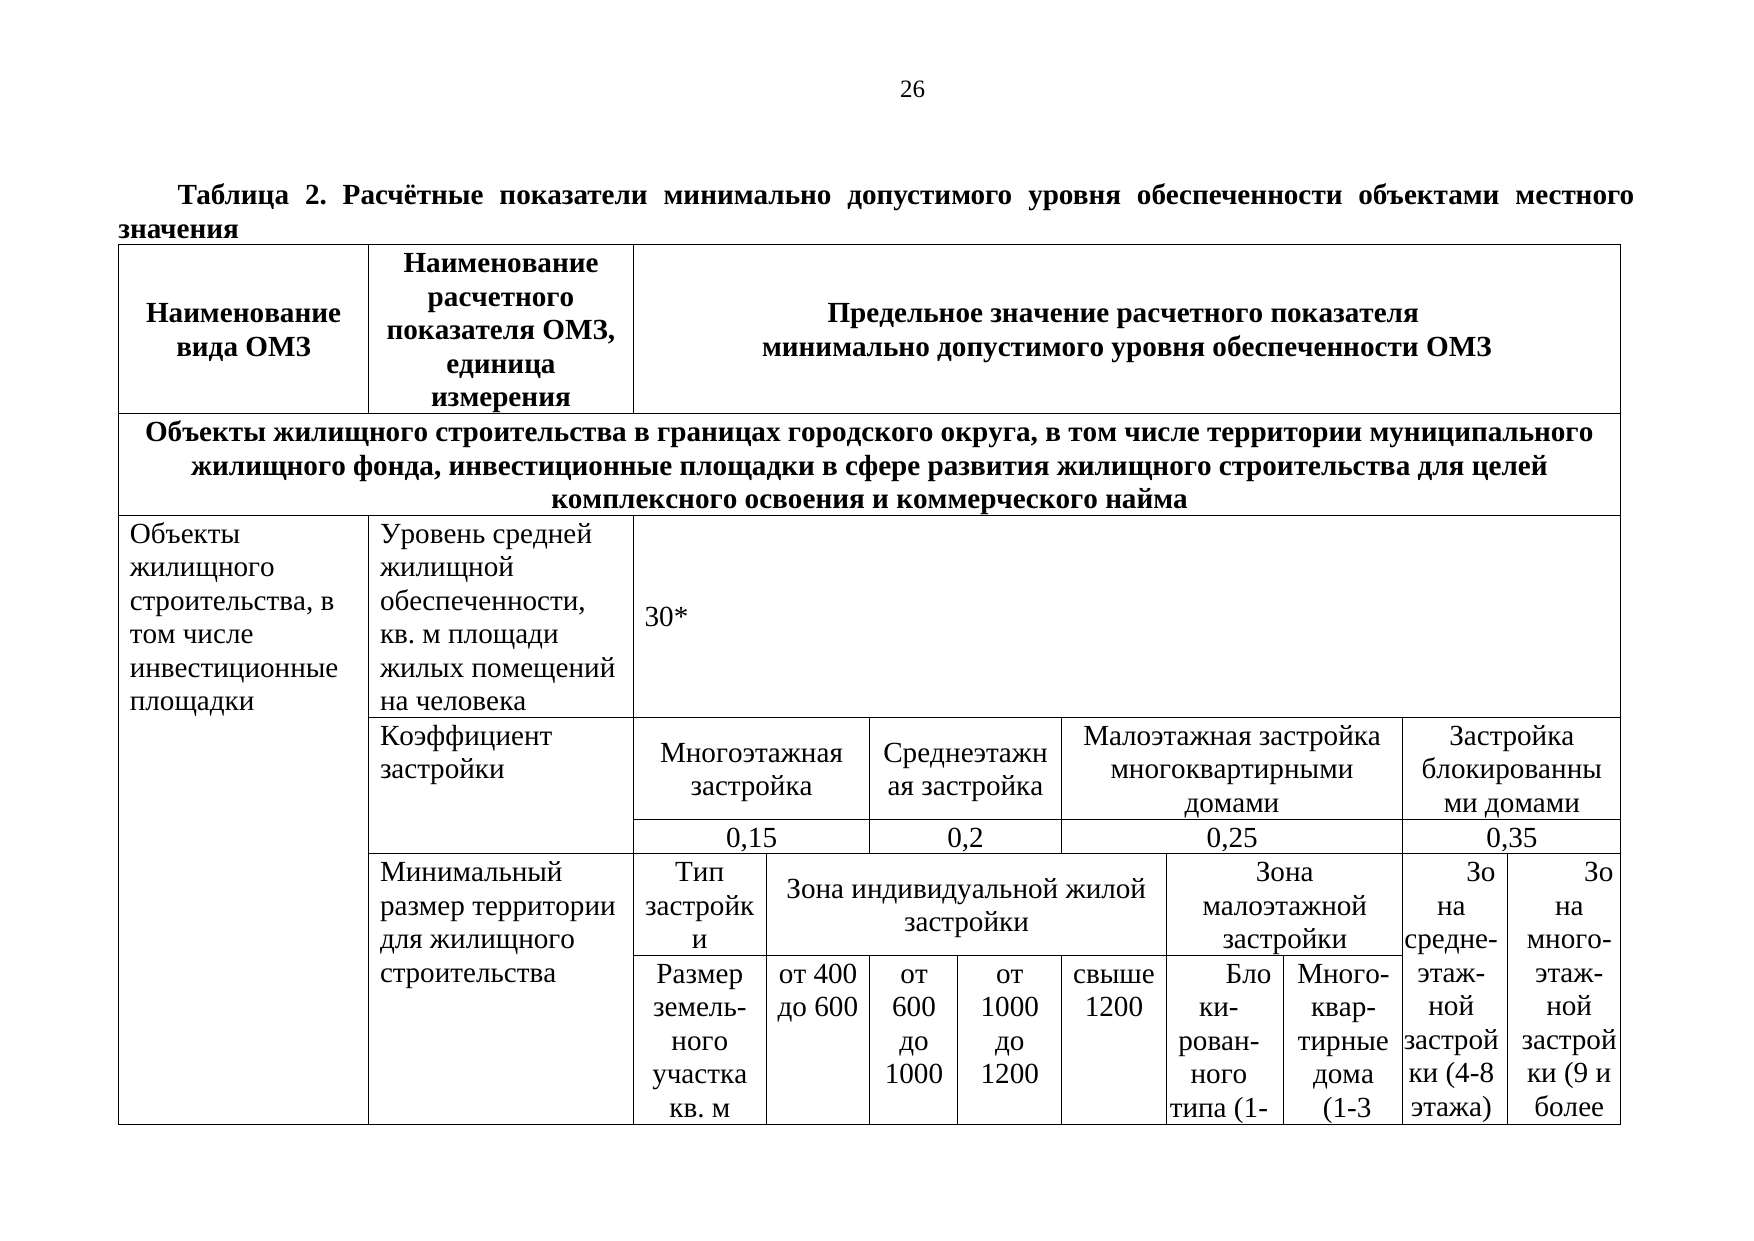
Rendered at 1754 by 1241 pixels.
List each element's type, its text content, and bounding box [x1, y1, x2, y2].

text Таблица 2. Расчётные показатели минимально допустимого уровня обеспеченности объектами местного значения [118, 177, 1636, 244]
table_cell Минимальный размер территории для жилищного строительства [369, 854, 633, 1124]
table_header Наименование вида ОМЗ [119, 245, 368, 413]
table_cell 0,25 [1062, 820, 1402, 853]
table_cell Блоки-рован-ного типа (1-3 этажа) [1167, 956, 1283, 1124]
table_cell от 600 до 1000 [870, 956, 957, 1124]
table_cell 0,2 [870, 820, 1061, 853]
table_cell Зона много-этаж-ной застройки (9 и более этажей) [1508, 854, 1620, 1124]
table_cell Много-квар-тирные дома (1-3 этажа) [1284, 956, 1402, 1124]
table_cell Застройка блокированными домами [1403, 718, 1620, 819]
table_cell Среднеэтажная застройка [870, 718, 1061, 819]
table_cell от 400 до 600 [767, 956, 869, 1124]
table_cell Зона индивидуальной жилой застройки [767, 854, 1166, 955]
table_cell 30* [634, 516, 1620, 717]
table_cell Зона малоэтажной застройки [1167, 854, 1402, 955]
table_cell Коэффициент застройки [369, 718, 633, 853]
table_cell Уровень средней жилищной обеспеченности, кв. м площади жилых помещений на человека [369, 516, 633, 717]
table_cell от 1000 до 1200 [958, 956, 1061, 1124]
table_cell Многоэтажная застройка [634, 718, 869, 819]
table_cell Объекты жилищного строительства, в том числе инвестиционные площадки [119, 516, 368, 1124]
table_cell свыше 1200 [1062, 956, 1166, 1124]
table_cell Размер земель-ного участка кв. м [634, 956, 766, 1124]
table_cell 0,15 [634, 820, 869, 853]
table_header Наименование расчетного показателя ОМЗ, единица измерения [369, 245, 633, 413]
table_header Предельное значение расчетного показателя минимально допустимого уровня обеспеченности ОМЗ [634, 245, 1620, 413]
table_cell Малоэтажная застройка многоквартирными домами [1062, 718, 1402, 819]
table_cell Зона средне-этаж-ной застройки (4-8 этажа) [1403, 854, 1507, 1124]
table_cell Объекты жилищного строительства в границах городского округа, в том числе территории муниципального жилищного фонда, инвестиционные площадки в сфере развития жилищного строительства для целей комплексного освоения и коммерческого найма [119, 414, 1620, 515]
table_cell Тип застройки [634, 854, 766, 955]
table_cell 0,35 [1403, 820, 1620, 853]
